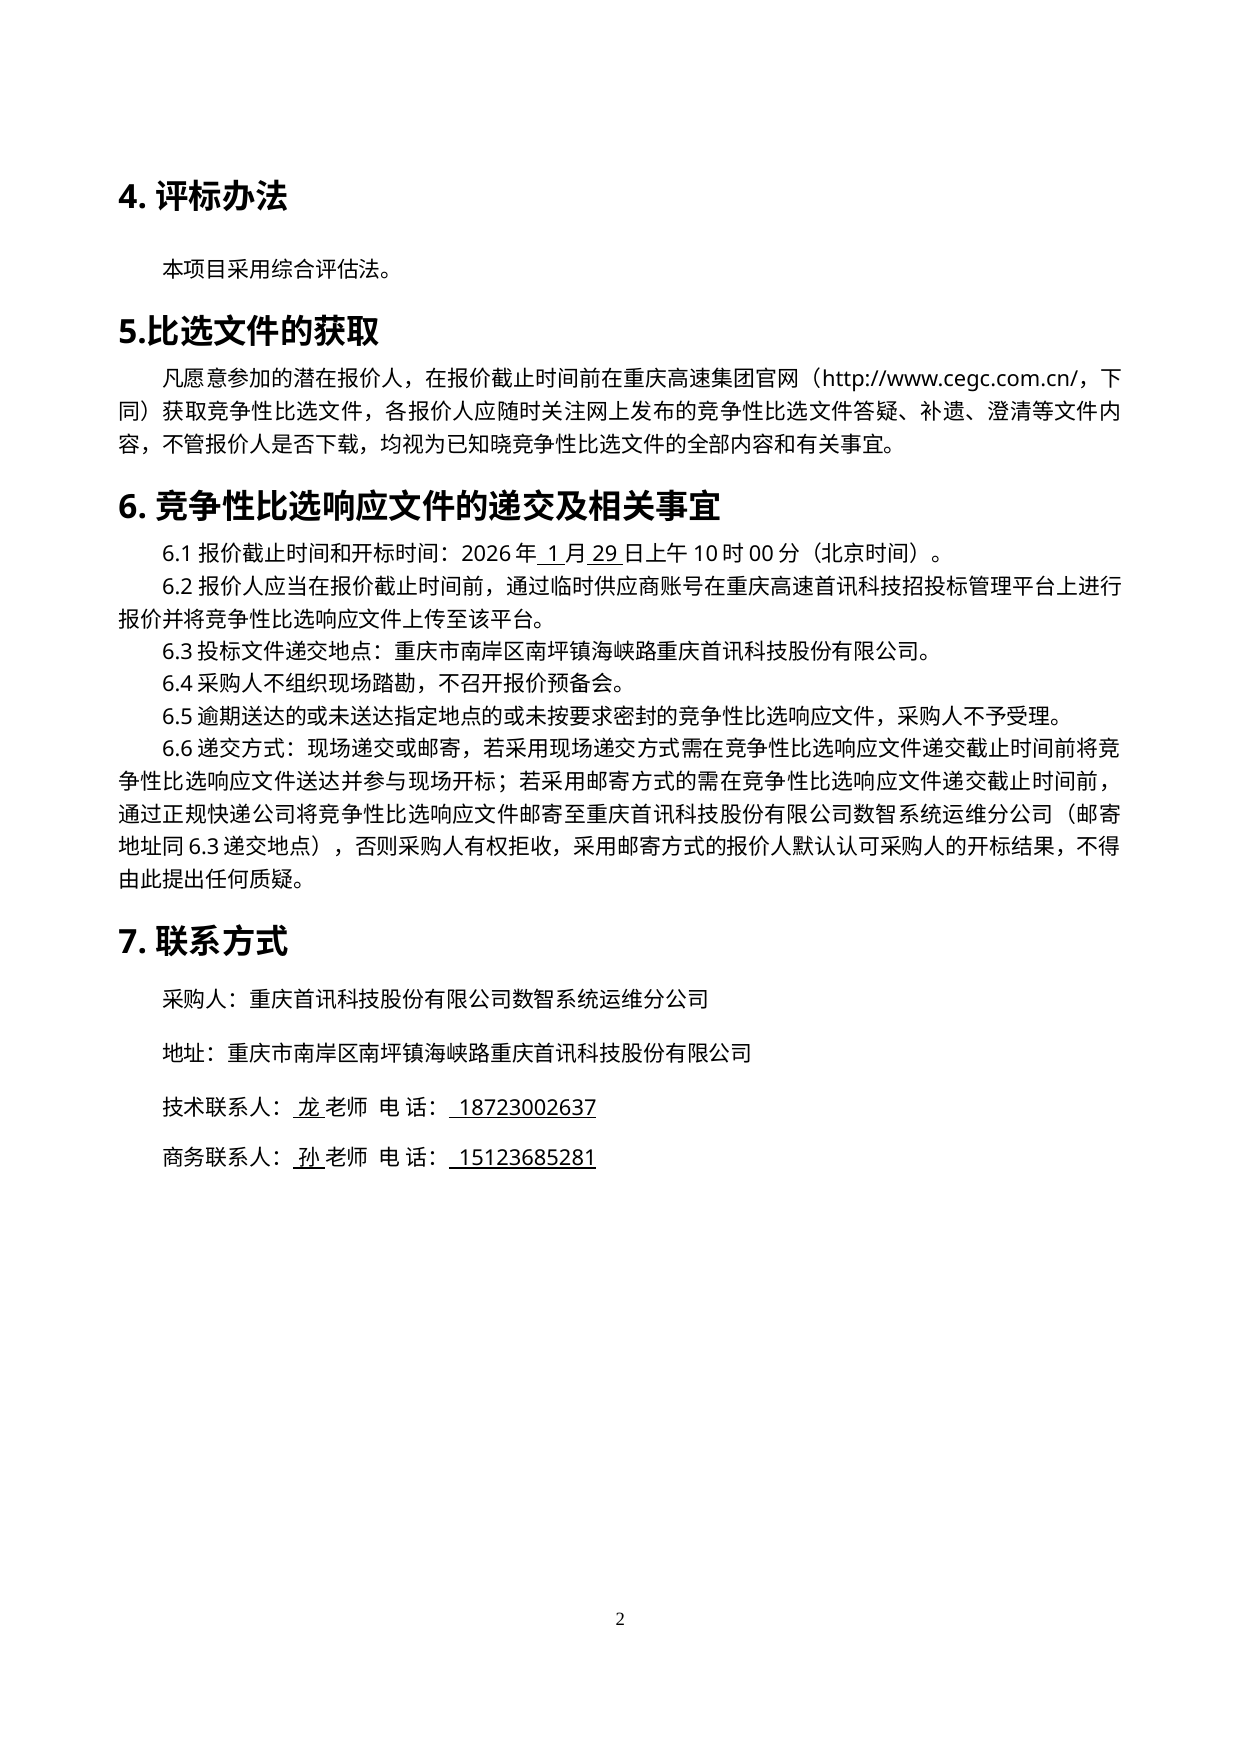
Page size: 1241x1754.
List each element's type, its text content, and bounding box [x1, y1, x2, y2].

text 6.3投标文件递交地点：重庆市南岸区南坪镇海峡路重庆首讯科技股份有限公司。 [118, 634, 1122, 666]
table_cell 地址：重庆市南岸区南坪镇海峡路重庆首讯科技股份有限公司 [107, 1025, 1118, 1078]
subtitle 7. 联系方式 [118, 906, 1122, 971]
table_cell 商务联系人： 孙 老师 电 话： 15123685281 [107, 1133, 1118, 1179]
text 本项目采用综合评估法。 [118, 251, 1122, 284]
text 凡愿意参加的潜在报价人，在报价截止时间前在重庆高速集团官网（http://www.cegc.com.cn/，下同）获取竞争性比选文件，各报价人应随时关注网上发布的竞争性比选文件答疑、补遗、澄清等文件内容，不管报价人是否下载，均视为已知晓竞争性比选文件的全部内容和有关事宜。 [118, 361, 1122, 459]
subtitle 6. 竞争性比选响应文件的递交及相关事宜 [118, 471, 1122, 536]
subtitle 4. 评标办法 [118, 162, 1122, 227]
text 6.5逾期送达的或未送达指定地点的或未按要求密封的竞争性比选响应文件，采购人不予受理。 [118, 699, 1122, 731]
text 6.6递交方式：现场递交或邮寄，若采用现场递交方式需在竞争性比选响应文件递交截止时间前将竞争性比选响应文件送达并参与现场开标；若采用邮寄方式的需在竞争性比选响应文件递交截止时间前，通过正规快递公司将竞争性比选响应文件邮寄至重庆首讯科技股份有限公司数智系统运维分公司（邮寄地址同6.3递交地点），否则采购人有权拒收，采用邮寄方式的报价人默认认可采购人的开标结果，不得由此提出任何质疑。 [118, 731, 1122, 894]
table_cell 技术联系人： 龙 老师 电 话： 18723002637 [107, 1079, 1118, 1133]
text 6.1 报价截止时间和开标时间：2026年 1 月 29 日上午10时00分（北京时间）。 [118, 536, 1122, 569]
text 6.4采购人不组织现场踏勘，不召开报价预备会。 [118, 666, 1122, 699]
text 6.2 报价人应当在报价截止时间前，通过临时供应商账号在重庆高速首讯科技招投标管理平台上进行报价并将竞争性比选响应文件上传至该平台。 [118, 569, 1122, 634]
table_header 采购人：重庆首讯科技股份有限公司数智系统运维分公司 [107, 971, 1118, 1025]
subtitle 5.比选文件的获取 [118, 296, 1122, 361]
